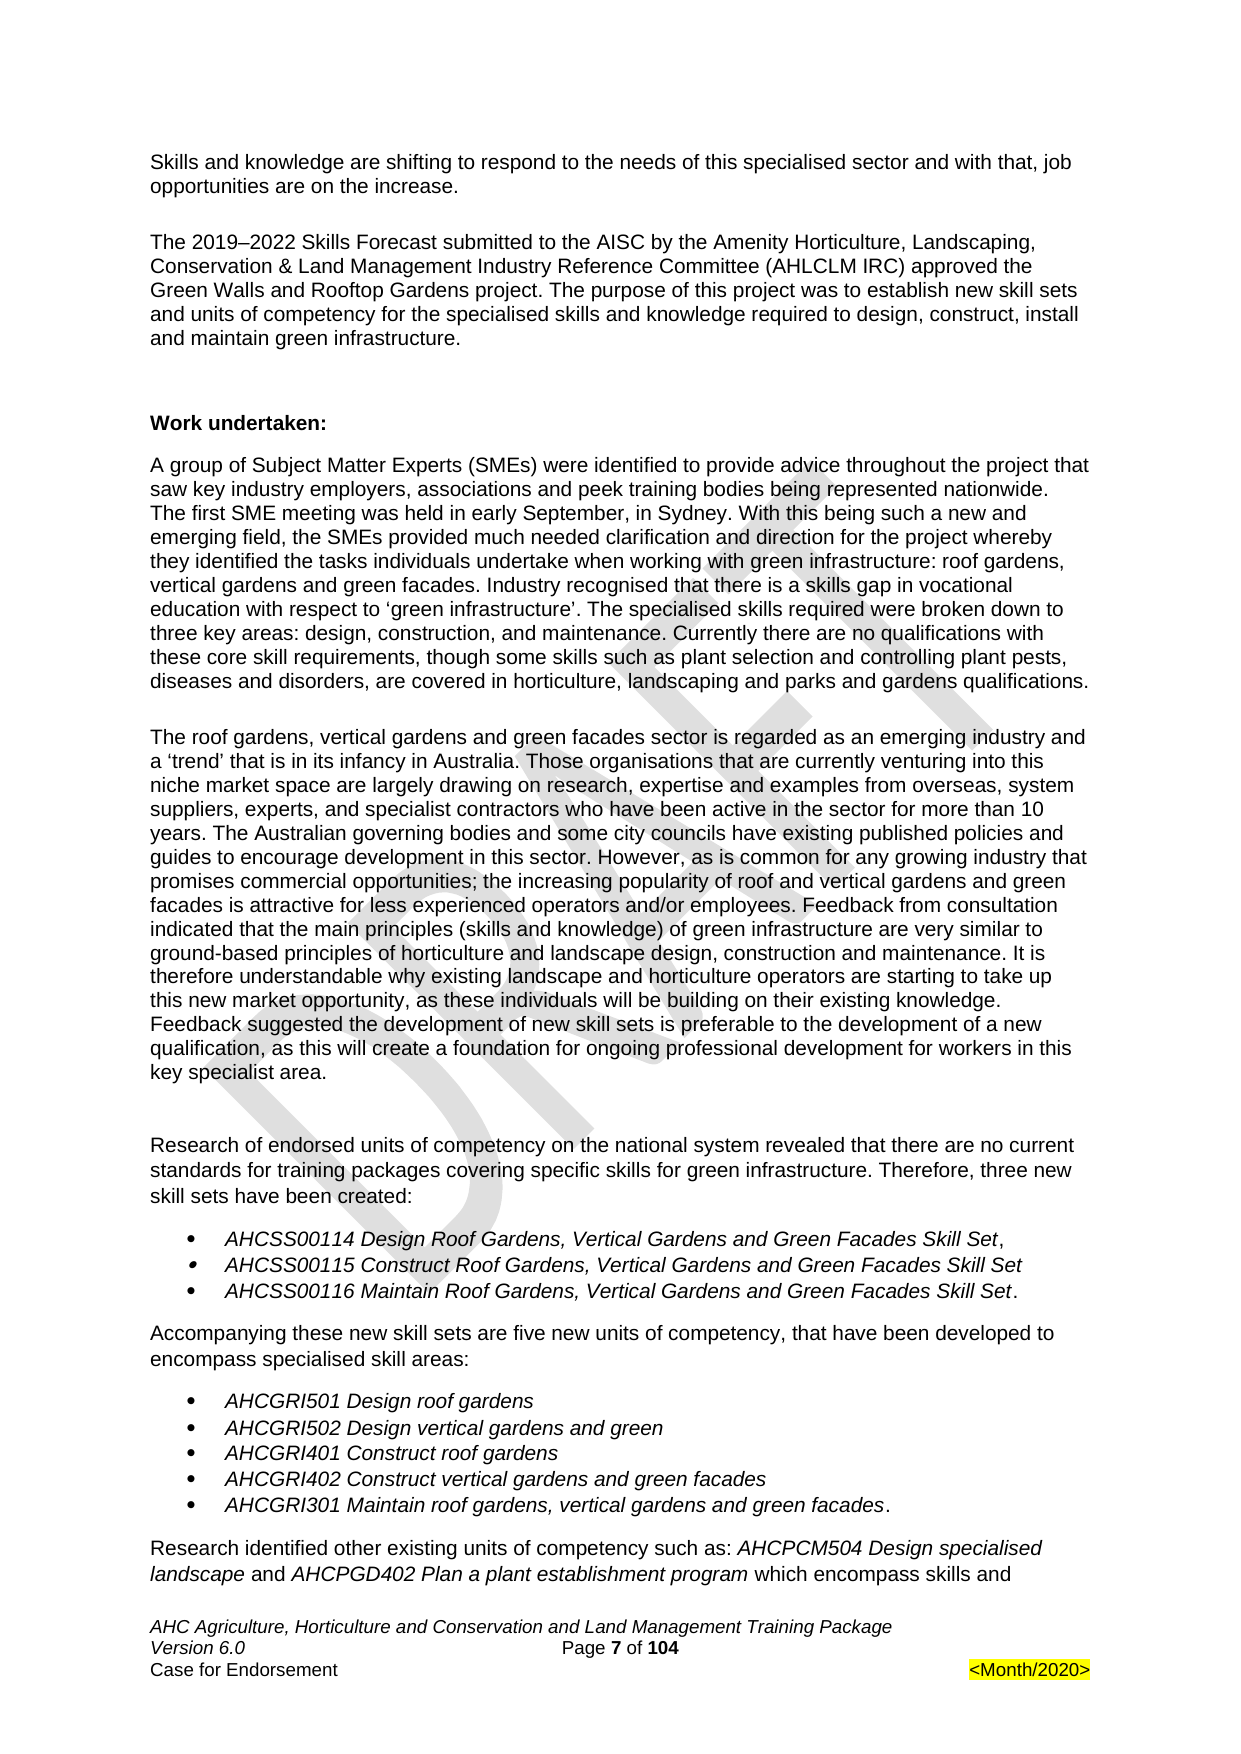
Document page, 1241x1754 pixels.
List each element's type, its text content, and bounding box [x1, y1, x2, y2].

list AHCGRI502 Design vertical gardens and green [187, 1415, 1090, 1439]
list AHCGRI501 Design roof gardens [187, 1389, 1090, 1413]
list AHCGRI402 Construct vertical gardens and green facades [187, 1467, 1090, 1491]
text Research of endorsed units of competency on the national system revealed that there are no current standards for training packages covering specific skills for green infrastructure. Therefore, three new skill sets have been created: [150, 1132, 1090, 1208]
list AHCGRI301 Maintain roof gardens, vertical gardens and green facades. [187, 1493, 1090, 1517]
text Accompanying these new skill sets are five new units of competency, that have been developed to encompass specialised skill areas: [150, 1321, 1090, 1371]
list AHCSS00116 Maintain Roof Gardens, Vertical Gardens and Green Facades Skill Set. [187, 1278, 1090, 1302]
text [150, 150, 1090, 198]
text A group of Subject Matter Experts (SMEs) were identified to provide advice throughout the project that saw key industry employers, associations and peek training bodies being represented nationwide. The first SME meeting was held in early September, in Sydney. With this being such a new and emerging field, the SMEs provided much needed clarification and direction for the project whereby they identified the tasks individuals undertake when working with green infrastructure: roof gardens, vertical gardens and green facades. Industry recognised that there is a skills gap in vocational education with respect to ‘green infrastructure’. The specialised skills required were broken down to three key areas: design, construction, and maintenance. Currently there are no qualifications with these core skill requirements, though some skills such as plant selection and controlling plant pests, diseases and disorders, are covered in horticulture, landscaping and parks and gardens qualifications. [150, 453, 1090, 692]
list AHCGRI401 Construct roof gardens [187, 1441, 1090, 1465]
text The 2019–2022 Skills Forecast submitted to the AISC by the Amenity Horticulture, Landscaping, Conservation & Land Management Industry Reference Committee (AHLCLM IRC) approved the Green Walls and Rooftop Gardens project. The purpose of this project was to establish new skill sets and units of competency for the specialised skills and knowledge required to design, construct, install and maintain green infrastructure. [150, 230, 1090, 350]
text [150, 1536, 1090, 1586]
list AHCSS00115 Construct Roof Gardens, Vertical Gardens and Green Facades Skill Set [187, 1252, 1090, 1277]
text Work undertaken: [150, 410, 1090, 434]
list AHCSS00114 Design Roof Gardens, Vertical Gardens and Green Facades Skill Set, [187, 1227, 1090, 1251]
text The roof gardens, vertical gardens and green facades sector is regarded as an emerging industry and a ‘trend’ that is in its infancy in Australia. Those organisations that are currently venturing into this niche market space are largely drawing on research, expertise and examples from overseas, system suppliers, experts, and specialist contractors who have been active in the sector for more than 10 years. The Australian governing bodies and some city councils have existing published policies and guides to encourage development in this sector. However, as is common for any growing industry that promises commercial opportunities; the increasing popularity of roof and vertical gardens and green facades is attractive for less experienced operators and/or employees. Feedback from consultation indicated that the main principles (skills and knowledge) of green infrastructure are very similar to ground-based principles of horticulture and landscape design, construction and maintenance. It is therefore understandable why existing landscape and horticulture operators are starting to take up this new market opportunity, as these individuals will be building on their existing knowledge. Feedback suggested the development of new skill sets is preferable to the development of a new qualification, as this will create a foundation for ongoing professional development for workers in this key specialist area. [150, 725, 1090, 1084]
